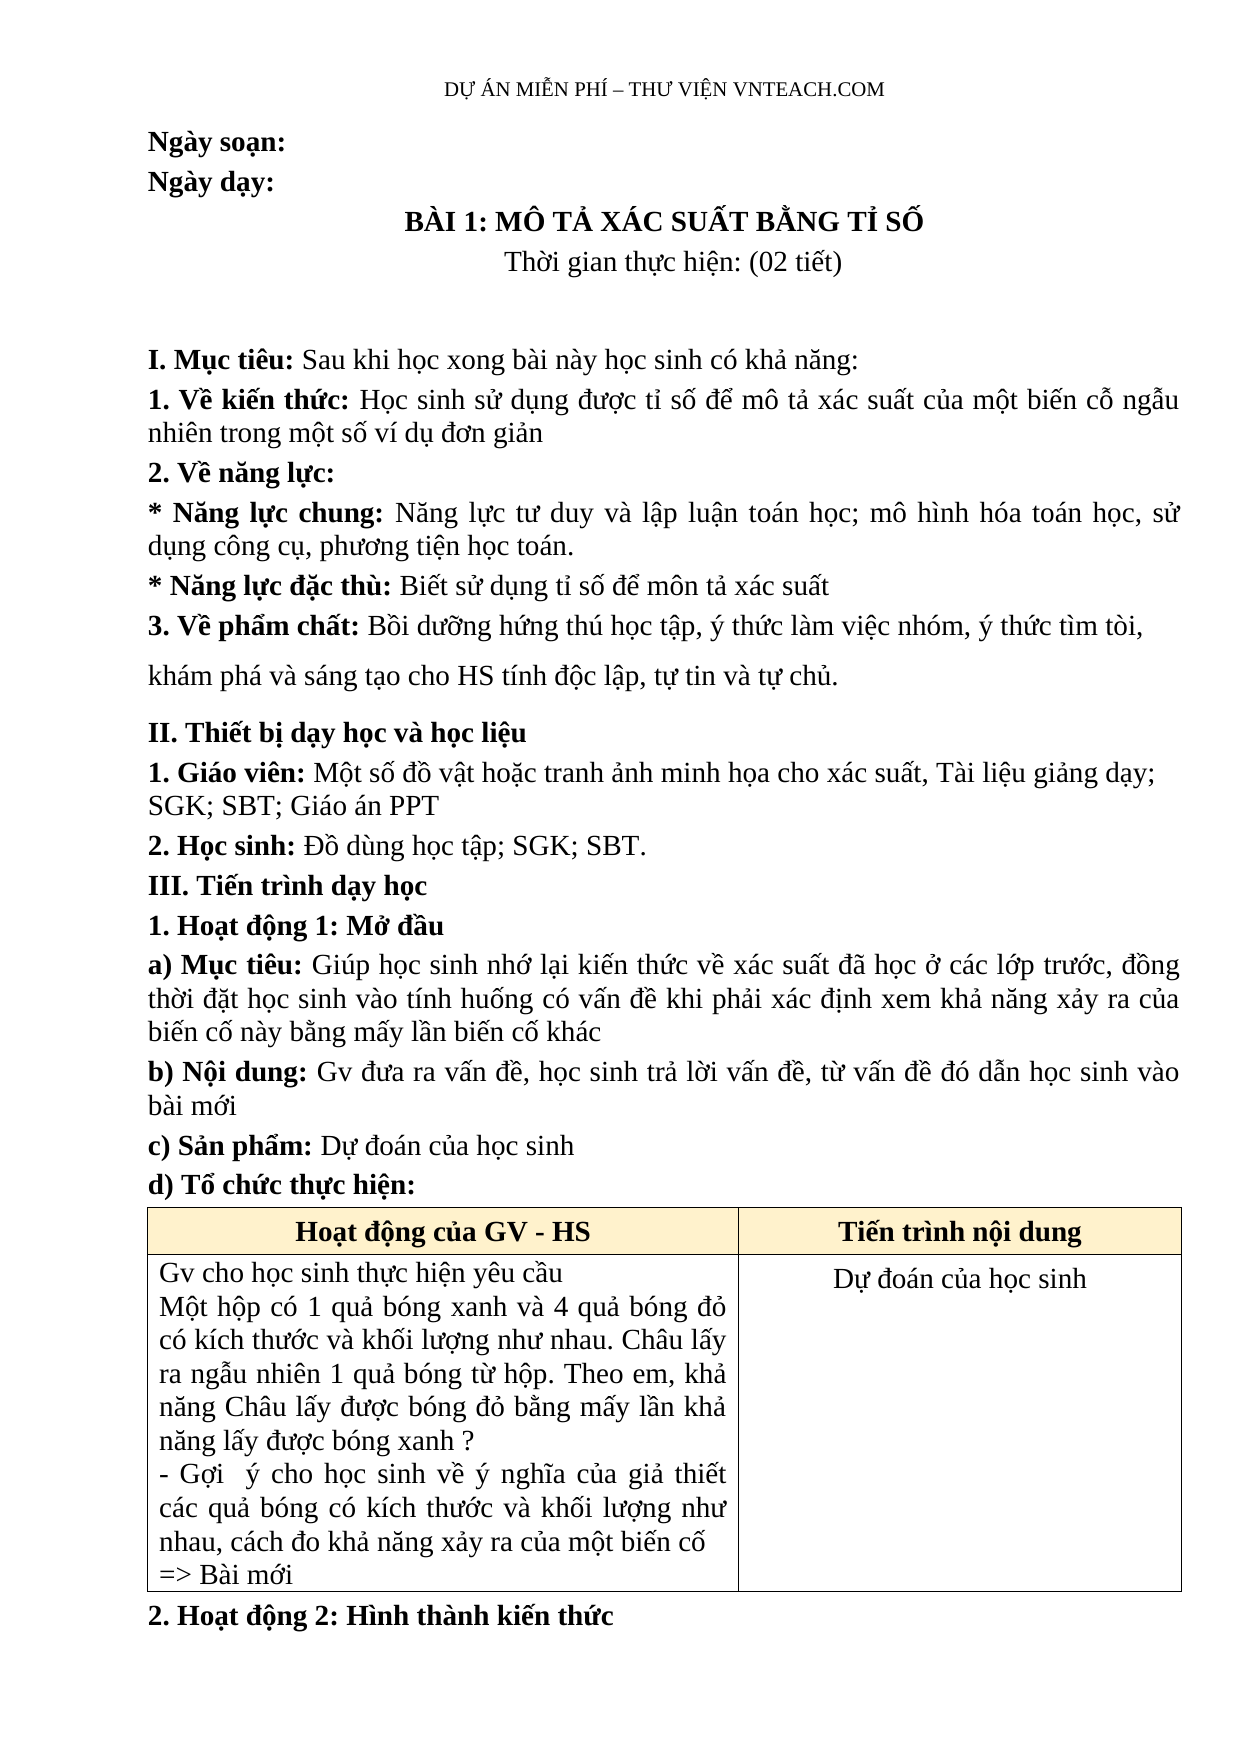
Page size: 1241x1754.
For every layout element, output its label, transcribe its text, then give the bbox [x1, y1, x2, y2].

text 2. Học sinh: Đồ dùng học tập; SGK; SBT. [148, 828, 1181, 862]
text I. Mục tiêu: Sau khi học xong bài này học sinh có khả năng: [148, 342, 1181, 376]
table_cell Dự đoán của học sinh [739, 1255, 1181, 1591]
table_cell Gv cho học sinh thực hiện yêu cầu Một hộp có 1 quả bóng xanh và 4 quả bóng đỏ có kích thước và khối lượng như nhau. Châu lấy ra ngẫu nhiên 1 quả bóng từ hộp. Theo em, khả năng Châu lấy được bóng đỏ bằng mấy lần khả năng lấy được bóng xanh ? - Gợi ‎ ý cho học sinh về ‎ý nghĩa của giả thiết các quả bóng có kích thước và khối lượng như nhau, cách đo khả năng xảy ra của một biến cố => Bài mới [148, 1255, 738, 1591]
text 1. Hoạt động 1: Mở đầuID132022KNTTSTT 66 [148, 908, 1181, 941]
text * Năng lực đặc thù: Biết sử dụng tỉ số để môn tả xác suất [148, 568, 1181, 602]
table_header Tiến trình nội dung [739, 1208, 1181, 1254]
text III. Tiến trình dạy học [148, 868, 1181, 901]
text BÀI 1: MÔ TẢ XÁC SUẤT BẰNG TỈ SỐ [148, 204, 1181, 237]
text 2. Hoạt động 2: Hình thành kiến thức [148, 1598, 1181, 1632]
text a) Mục tiêu: Giúp học sinh nhớ lại kiến thức về xác suất đã học ở các lớp trước, đồng thời đặt học sinh vào tính huống có vấn đề khi phải xác định xem khả năng xảy ra của biến cố này bằng mấy lần biến cố khác [148, 947, 1181, 1048]
text b) Nội dung: Gv đưa ra vấn đề, học sinh trả lời vấn đề, từ vấn đề đó dẫn học sinh vào bài mới [148, 1054, 1181, 1121]
text 2. Về năng lực: [148, 455, 1181, 489]
text 1. Về kiến thức: Học sinh sử dụng được tỉ số để mô tả xác suất của một biến cỗ ngẫu nhiên trong một số ví dụ đơn giản [148, 382, 1181, 449]
text Thời gian thực hiện: (02 tiết) [504, 244, 1181, 277]
text c) Sản phẩm: Dự đoán của học sinh [148, 1128, 1181, 1161]
text d) Tổ chức thực hiện: [148, 1167, 1181, 1201]
text II. Thiết bị dạy học và học liệu [148, 715, 1181, 748]
text 3. Về phẩm chất: Bồi dưỡng hứng thú học tập, ý thức làm việc nhóm, ý thức tìm tòi, khám phá và sáng tạo cho HS tính độc lập, tự tin và tự chủ. [148, 608, 1181, 692]
text Ngày dạy: [148, 164, 1181, 198]
text * Năng lực chung: Năng lực tư duy và lập luận toán học; mô hình hóa toán học, sử dụng công cụ, phương tiện học toán. [148, 495, 1181, 562]
table_header Hoạt động của GV - HS [148, 1208, 738, 1254]
text Ngày soạn: [148, 124, 1181, 158]
text 1. Giáo viên: Một số đồ vật hoặc tranh ảnh minh họa cho xác suất, Tài liệu giảng dạy; SGK; SBT; Giáo án PPT [148, 755, 1181, 822]
